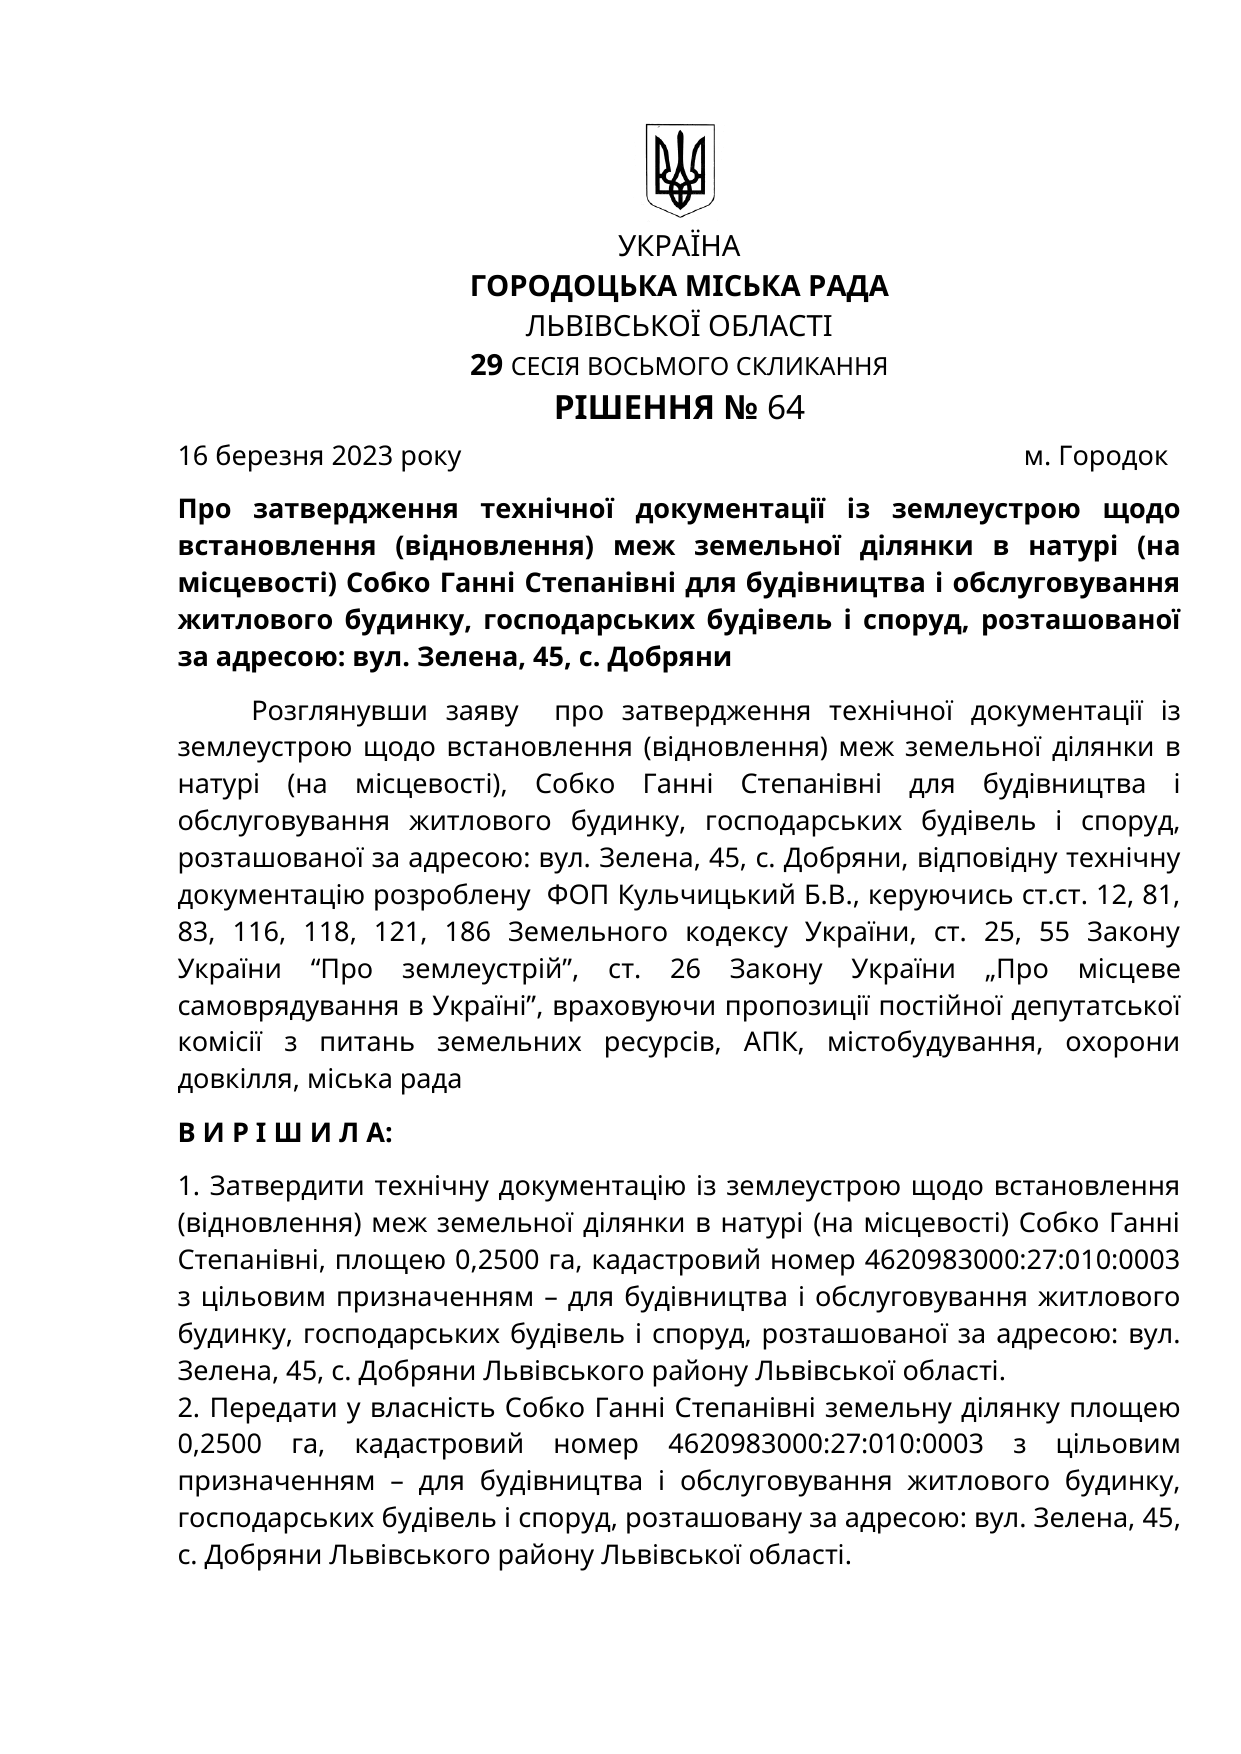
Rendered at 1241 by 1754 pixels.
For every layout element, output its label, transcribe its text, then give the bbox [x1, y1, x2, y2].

text Про затвердження технічної документації із землеустрою щодо встановлення (відновлення) меж земельної ділянки в натурі (на місцевості) Собко Ганні Степанівні для будівництва і обслуговування житлового будинку, господарських будівель і споруд, розташованої за адресою: вул. Зелена, 45, с. Добряни [177, 490, 1182, 674]
text 1. Затвердити технічну документацію із землеустрою щодо встановлення (відновлення) меж земельної ділянки в натурі (на місцевості) Собко Ганні Степанівні, площею 0,2500 га, кадастровий номер 4620983000:27:010:0003 з цільовим призначенням – для будівництва і обслуговування житлового будинку, господарських будівель і споруд, розташованої за адресою: вул. Зелена, 45, с. Добряни Львівського району Львівської області. [177, 1167, 1182, 1388]
text Розглянувши заяву про затвердження технічної документації із землеустрою щодо встановлення (відновлення) меж земельної ділянки в натурі (на місцевості), Собко Ганні Степанівні для будівництва і обслуговування житлового будинку, господарських будівель і споруд, розташованої за адресою: вул. Зелена, 45, с. Добряни, відповідну технічну документацію розроблену ФОП Кульчицький Б.В., керуючись ст.ст. 12, 81, 83, 116, 118, 121, 186 Земельного кодексу України, ст. 25, 55 Закону України “Про землеустрій”, ст. 26 Закону України „Про місцеве самоврядування в Україні”, враховуючи пропозиції постійної депутатської комісії з питань земельних ресурсів, АПК, містобудування, охорони довкілля, міська рада [177, 691, 1182, 1097]
text 29 сесія восьмого скликання [177, 344, 1181, 384]
text 2. Передати у власність Собко Ганні Степанівні земельну ділянку площею 0,2500 га, кадастровий номер 4620983000:27:010:0003 з цільовим призначенням – для будівництва і обслуговування житлового будинку, господарських будівель і споруд, розташовану за адресою: вул. Зелена, 45, с. Добряни Львівського району Львівської області. [177, 1388, 1182, 1572]
picture [633, 118, 726, 222]
text ГОРОДОЦЬКА МІСЬКА РАДА [177, 265, 1181, 305]
text УКРАЇНА [177, 225, 1181, 265]
text В И Р І Ш И Л А: [177, 1113, 1182, 1150]
text 16 березня 2023 року м. Городок [177, 436, 1181, 473]
text ЛЬВІВСЬКОЇ ОБЛАСТІ [177, 305, 1181, 344]
text РІШЕННЯ № 64 [177, 384, 1181, 429]
